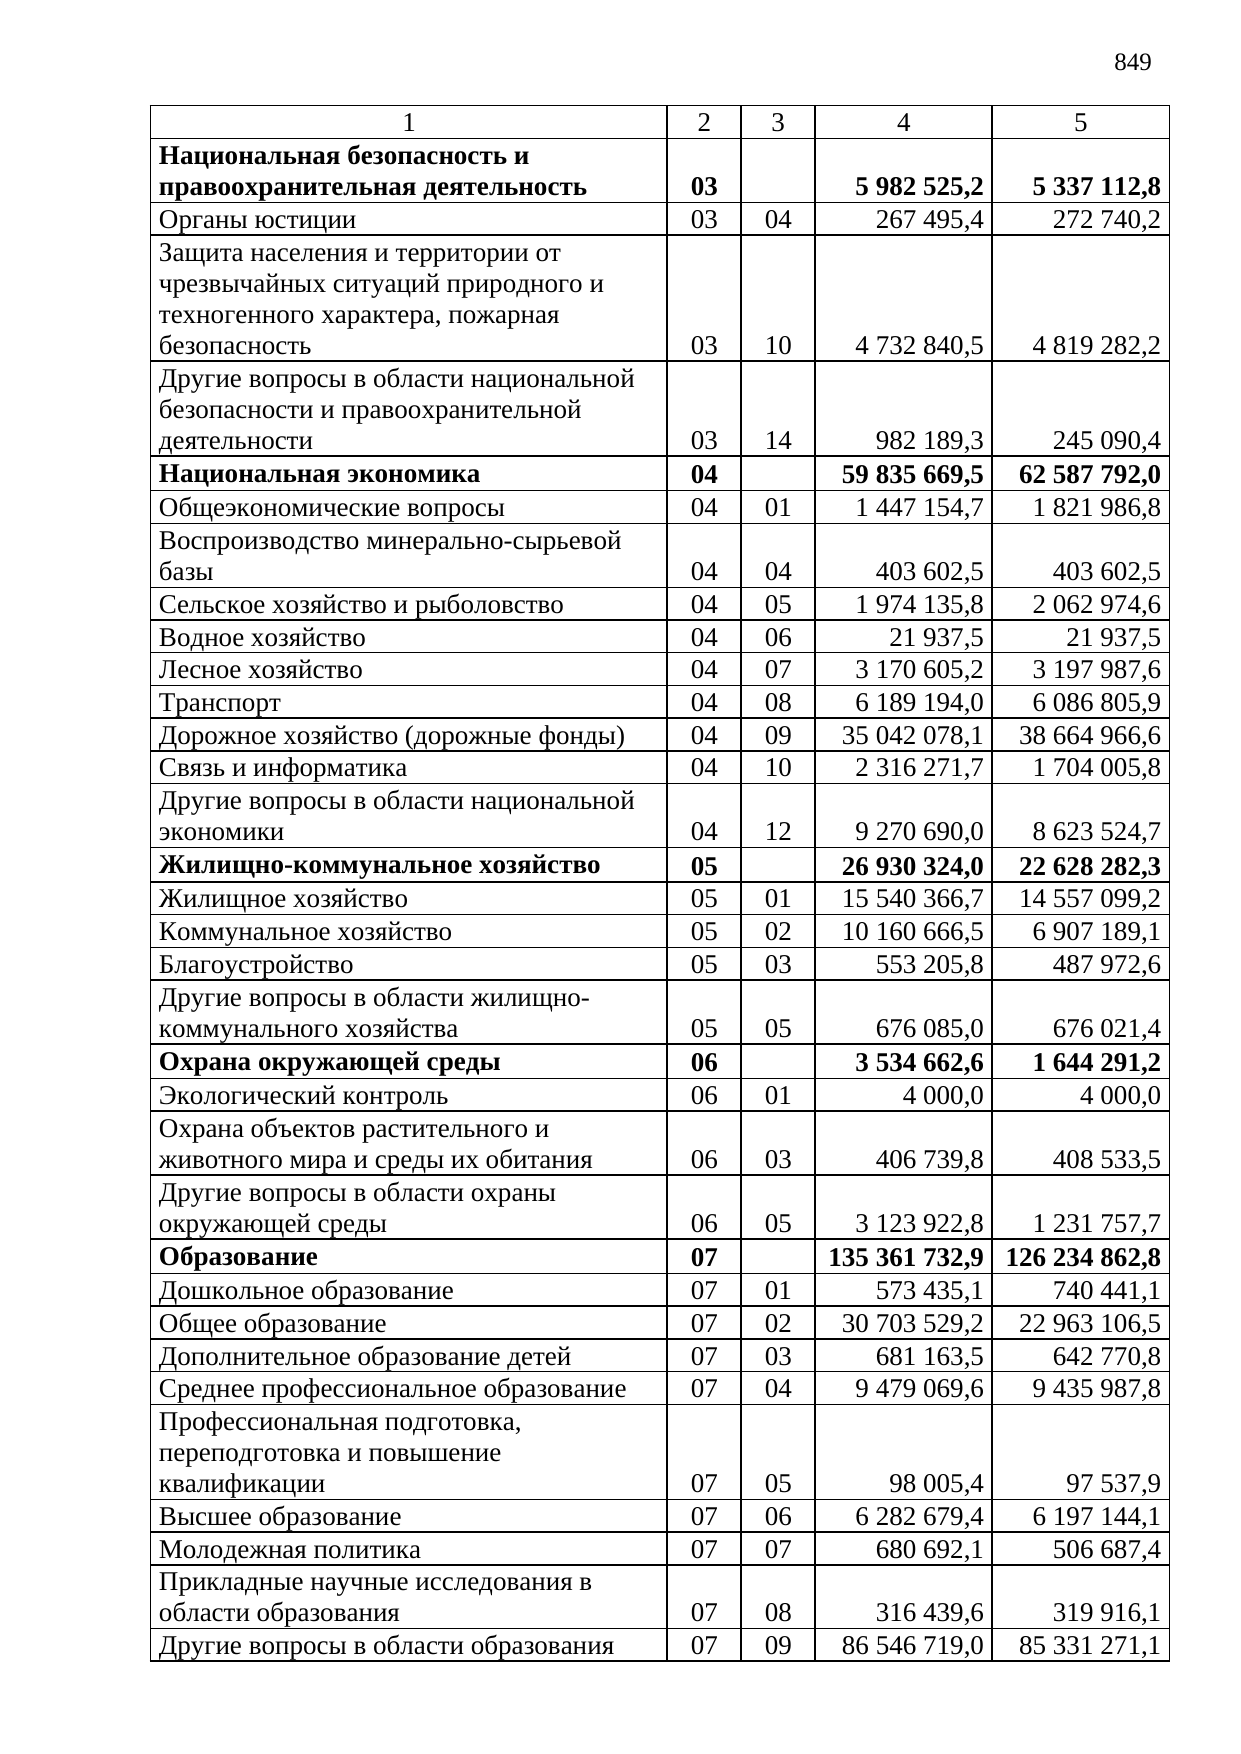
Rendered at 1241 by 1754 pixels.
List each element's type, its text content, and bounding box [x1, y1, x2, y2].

table_cell 04 [668, 491, 740, 522]
table_cell Среднее профессиональное образование [151, 1372, 666, 1403]
table_cell 04 [668, 621, 740, 652]
table_cell 4 819 282,2 [993, 236, 1169, 360]
table_cell [742, 457, 814, 490]
table_cell 740 441,1 [993, 1274, 1169, 1305]
table_cell 06 [668, 1112, 740, 1174]
table_cell 05 [668, 848, 740, 881]
table_cell Дошкольное образование [151, 1274, 666, 1305]
table_cell 10 [742, 752, 814, 783]
table_cell Другие вопросы в области образования [151, 1629, 666, 1660]
table_cell 403 602,5 [816, 524, 991, 586]
table_cell 07 [668, 1240, 740, 1273]
table_cell 04 [668, 588, 740, 619]
table_cell 681 163,5 [816, 1340, 991, 1371]
table_cell Национальная безопасность и правоохранительная деятельность [151, 139, 666, 201]
table_cell 1 821 986,8 [993, 491, 1169, 522]
table_cell 07 [668, 1629, 740, 1660]
table_cell [742, 139, 814, 201]
table_cell 676 085,0 [816, 981, 991, 1043]
table_cell 6 086 805,9 [993, 686, 1169, 717]
table_cell 1 644 291,2 [993, 1045, 1169, 1078]
table_cell 07 [668, 1533, 740, 1564]
table_cell 22 628 282,3 [993, 848, 1169, 881]
table_cell 2 316 271,7 [816, 752, 991, 783]
table_cell [742, 1240, 814, 1273]
table_cell Общее образование [151, 1307, 666, 1338]
table_cell 3 197 987,6 [993, 653, 1169, 684]
table_cell 9 435 987,8 [993, 1372, 1169, 1403]
table_cell 03 [742, 948, 814, 979]
table_cell 97 537,9 [993, 1405, 1169, 1498]
table_cell 05 [742, 981, 814, 1043]
table_cell 04 [742, 524, 814, 586]
table_cell 06 [668, 1079, 740, 1110]
table_cell Жилищное хозяйство [151, 883, 666, 914]
table_cell 85 331 271,1 [993, 1629, 1169, 1660]
table_cell 5 337 112,8 [993, 139, 1169, 201]
table_cell 15 540 366,7 [816, 883, 991, 914]
table_cell 04 [668, 784, 740, 846]
table_cell 135 361 732,9 [816, 1240, 991, 1273]
table_cell 3 123 922,8 [816, 1176, 991, 1238]
table_cell Дополнительное образование детей [151, 1340, 666, 1371]
table_cell 07 [668, 1307, 740, 1338]
table_cell 30 703 529,2 [816, 1307, 991, 1338]
table_header 1 [151, 106, 666, 137]
table_cell Прикладные научные исследования в области образования [151, 1566, 666, 1628]
table_cell 982 189,3 [816, 362, 991, 455]
table_cell [742, 1045, 814, 1078]
table_header 4 [816, 106, 991, 137]
table_cell 01 [742, 1079, 814, 1110]
table_cell Национальная экономика [151, 457, 666, 490]
table_cell 1 704 005,8 [993, 752, 1169, 783]
table_cell 02 [742, 1307, 814, 1338]
table_cell 21 937,5 [816, 621, 991, 652]
table_cell 07 [668, 1372, 740, 1403]
table_cell 07 [742, 653, 814, 684]
table_cell 05 [742, 588, 814, 619]
table_cell Другие вопросы в области национальной экономики [151, 784, 666, 846]
table_cell Охрана окружающей среды [151, 1045, 666, 1078]
table_cell Благоустройство [151, 948, 666, 979]
table_cell 14 [742, 362, 814, 455]
table_cell 10 160 666,5 [816, 915, 991, 946]
table_cell Связь и информатика [151, 752, 666, 783]
table_cell Лесное хозяйство [151, 653, 666, 684]
table_cell 04 [742, 1372, 814, 1403]
table_cell 04 [668, 719, 740, 750]
table_cell Охрана объектов растительного и животного мира и среды их обитания [151, 1112, 666, 1174]
table_cell 01 [742, 883, 814, 914]
table_cell Высшее образование [151, 1500, 666, 1531]
table_cell 59 835 669,5 [816, 457, 991, 490]
table_cell 04 [742, 203, 814, 234]
table_cell 06 [742, 621, 814, 652]
table_cell 04 [668, 686, 740, 717]
table_cell 04 [668, 653, 740, 684]
table_cell 10 [742, 236, 814, 360]
table_cell 03 [668, 236, 740, 360]
table_cell Образование [151, 1240, 666, 1273]
table_cell 03 [742, 1340, 814, 1371]
table_cell 1 447 154,7 [816, 491, 991, 522]
table_cell 04 [668, 752, 740, 783]
table_cell 553 205,8 [816, 948, 991, 979]
table_cell 04 [668, 524, 740, 586]
table_cell 07 [668, 1340, 740, 1371]
table_cell 4 000,0 [993, 1079, 1169, 1110]
table_cell 98 005,4 [816, 1405, 991, 1498]
table_cell 22 963 106,5 [993, 1307, 1169, 1338]
table_cell Водное хозяйство [151, 621, 666, 652]
table_cell 9 479 069,6 [816, 1372, 991, 1403]
table_cell 09 [742, 719, 814, 750]
table_cell 319 916,1 [993, 1566, 1169, 1628]
table_cell 05 [742, 1405, 814, 1498]
table_cell 9 270 690,0 [816, 784, 991, 846]
table_cell 6 197 144,1 [993, 1500, 1169, 1531]
table_cell 01 [742, 491, 814, 522]
table_cell 6 907 189,1 [993, 915, 1169, 946]
table_cell 316 439,6 [816, 1566, 991, 1628]
table_cell 02 [742, 915, 814, 946]
table_cell 408 533,5 [993, 1112, 1169, 1174]
table_cell Дорожное хозяйство (дорожные фонды) [151, 719, 666, 750]
table_cell 07 [742, 1533, 814, 1564]
table_cell 272 740,2 [993, 203, 1169, 234]
table_cell Молодежная политика [151, 1533, 666, 1564]
table_cell Другие вопросы в области охраны окружающей среды [151, 1176, 666, 1238]
table_header 3 [742, 106, 814, 137]
table_cell 506 687,4 [993, 1533, 1169, 1564]
table_cell 4 000,0 [816, 1079, 991, 1110]
table_cell 07 [668, 1405, 740, 1498]
table_cell 07 [668, 1566, 740, 1628]
table_cell 03 [668, 203, 740, 234]
table_cell 05 [668, 883, 740, 914]
table_cell 06 [742, 1500, 814, 1531]
table_cell 38 664 966,6 [993, 719, 1169, 750]
table_cell 35 042 078,1 [816, 719, 991, 750]
table_cell 2 062 974,6 [993, 588, 1169, 619]
table_cell 267 495,4 [816, 203, 991, 234]
table_cell 07 [668, 1500, 740, 1531]
table_cell 3 534 662,6 [816, 1045, 991, 1078]
table_cell 86 546 719,0 [816, 1629, 991, 1660]
table_cell 12 [742, 784, 814, 846]
table_cell Профессиональная подготовка, переподготовка и повышение квалификации [151, 1405, 666, 1498]
table_cell 05 [668, 981, 740, 1043]
table_cell 06 [668, 1176, 740, 1238]
table_cell 07 [668, 1274, 740, 1305]
table_cell 05 [742, 1176, 814, 1238]
table_cell 03 [668, 139, 740, 201]
table_header 2 [668, 106, 740, 137]
table_cell Другие вопросы в области жилищно-коммунального хозяйства [151, 981, 666, 1043]
table_cell 680 692,1 [816, 1533, 991, 1564]
table_cell 05 [668, 948, 740, 979]
table_cell 06 [668, 1045, 740, 1078]
table_cell 14 557 099,2 [993, 883, 1169, 914]
table_cell 03 [668, 362, 740, 455]
table_cell 487 972,6 [993, 948, 1169, 979]
table_cell 08 [742, 686, 814, 717]
table_cell 573 435,1 [816, 1274, 991, 1305]
table_cell Другие вопросы в области национальной безопасности и правоохранительной деятельности [151, 362, 666, 455]
table_header 5 [993, 106, 1169, 137]
table_cell Органы юстиции [151, 203, 666, 234]
table_cell 126 234 862,8 [993, 1240, 1169, 1273]
table_cell 403 602,5 [993, 524, 1169, 586]
table_cell 245 090,4 [993, 362, 1169, 455]
table_cell 3 170 605,2 [816, 653, 991, 684]
table_cell 21 937,5 [993, 621, 1169, 652]
table_cell Сельское хозяйство и рыболовство [151, 588, 666, 619]
table_cell 406 739,8 [816, 1112, 991, 1174]
table_cell [742, 848, 814, 881]
table_cell 01 [742, 1274, 814, 1305]
table_cell 03 [742, 1112, 814, 1174]
table_cell 05 [668, 915, 740, 946]
table_cell 5 982 525,2 [816, 139, 991, 201]
table_cell Экологический контроль [151, 1079, 666, 1110]
table_cell 26 930 324,0 [816, 848, 991, 881]
table_cell 6 282 679,4 [816, 1500, 991, 1531]
table_cell 8 623 524,7 [993, 784, 1169, 846]
table_cell Общеэкономические вопросы [151, 491, 666, 522]
table_cell Коммунальное хозяйство [151, 915, 666, 946]
table_cell 6 189 194,0 [816, 686, 991, 717]
table_cell Жилищно-коммунальное хозяйство [151, 848, 666, 881]
table_cell 1 974 135,8 [816, 588, 991, 619]
table_cell 08 [742, 1566, 814, 1628]
table_cell Защита населения и территории от чрезвычайных ситуаций природного и техногенного характера, пожарная безопасность [151, 236, 666, 360]
table_cell 04 [668, 457, 740, 490]
table_cell 62 587 792,0 [993, 457, 1169, 490]
table_cell 676 021,4 [993, 981, 1169, 1043]
table_cell Воспроизводство минерально-сырьевой базы [151, 524, 666, 586]
table_cell 1 231 757,7 [993, 1176, 1169, 1238]
table_cell 642 770,8 [993, 1340, 1169, 1371]
table_cell 4 732 840,5 [816, 236, 991, 360]
table_cell 09 [742, 1629, 814, 1660]
table_cell Транспорт [151, 686, 666, 717]
